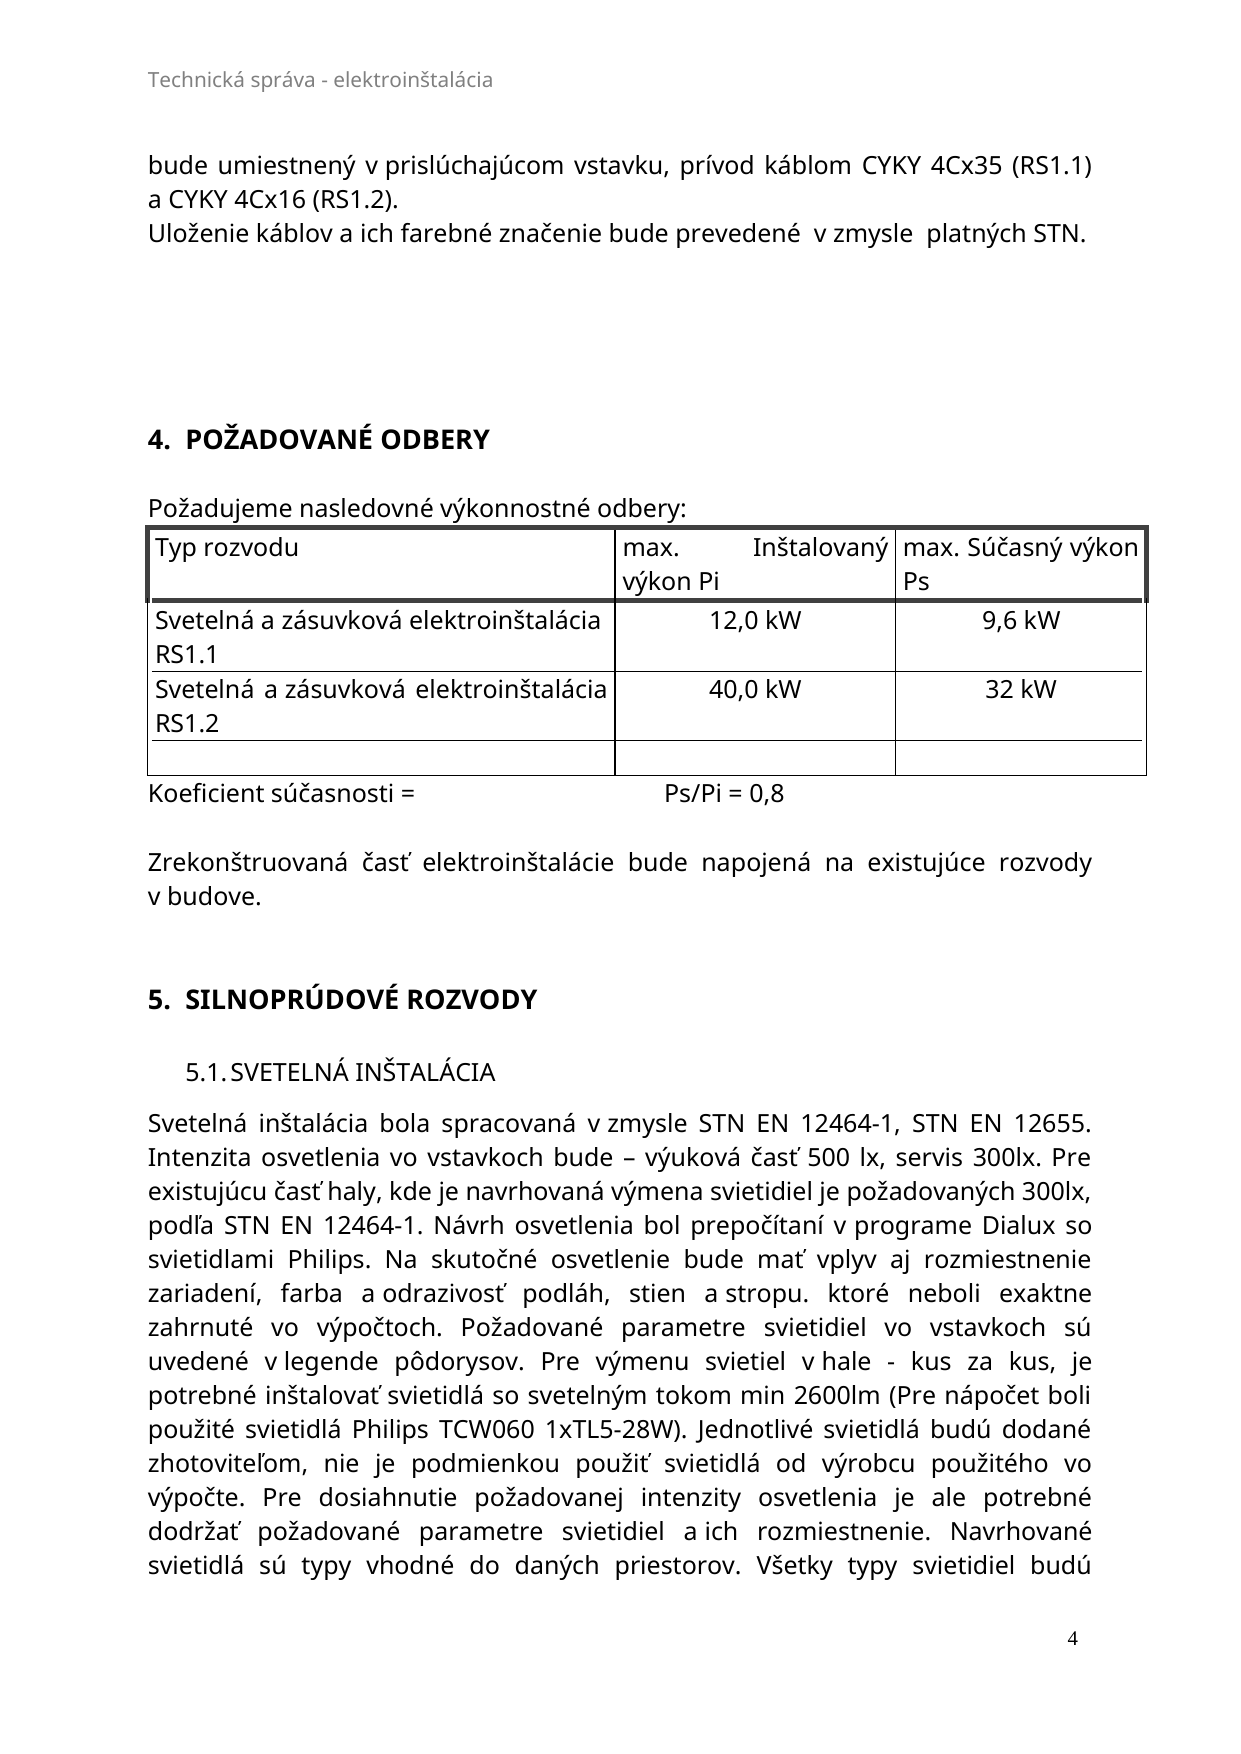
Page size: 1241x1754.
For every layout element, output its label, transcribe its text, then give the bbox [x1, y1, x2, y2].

table_header max. Inštalovaný výkon Pi [616, 530, 895, 598]
subtitle POŽADOVANÉ ODBERY [148, 420, 1093, 457]
table_cell [616, 741, 895, 775]
table_header max. Súčasný výkon Ps [896, 530, 1144, 598]
text Koeficient súčasnosti = Ps/Pi = 0,8 [148, 776, 1093, 810]
table_cell 12,0 kW [616, 603, 895, 671]
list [148, 1105, 1093, 1582]
table_cell Svetelná a zásuvková elektroinštalácia RS1.1 [148, 598, 614, 671]
list SVETELNÁ INŠTALÁCIA [185, 1054, 1093, 1088]
text Uloženie káblov a ich farebné značenie bude prevedené v zmysle platných STN. [148, 216, 1093, 250]
table_cell [896, 740, 1146, 775]
table_cell 40,0 kW [616, 672, 895, 740]
table_cell 9,6 kW [896, 598, 1146, 671]
text Zrekonštruovaná časť elektroinštalácie bude napojená na existujúce rozvody v budove. [148, 844, 1093, 912]
table_cell [148, 740, 614, 775]
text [148, 148, 1093, 216]
table_cell Svetelná a zásuvková elektroinštalácia RS1.2 [148, 671, 614, 740]
table_header Typ rozvodu [150, 530, 614, 598]
text Požadujeme nasledovné výkonnostné odbery: [148, 491, 1093, 525]
table_cell 32 kW [896, 671, 1146, 740]
list SILNOPRÚDOVÉ ROZVODY [148, 980, 1093, 1017]
